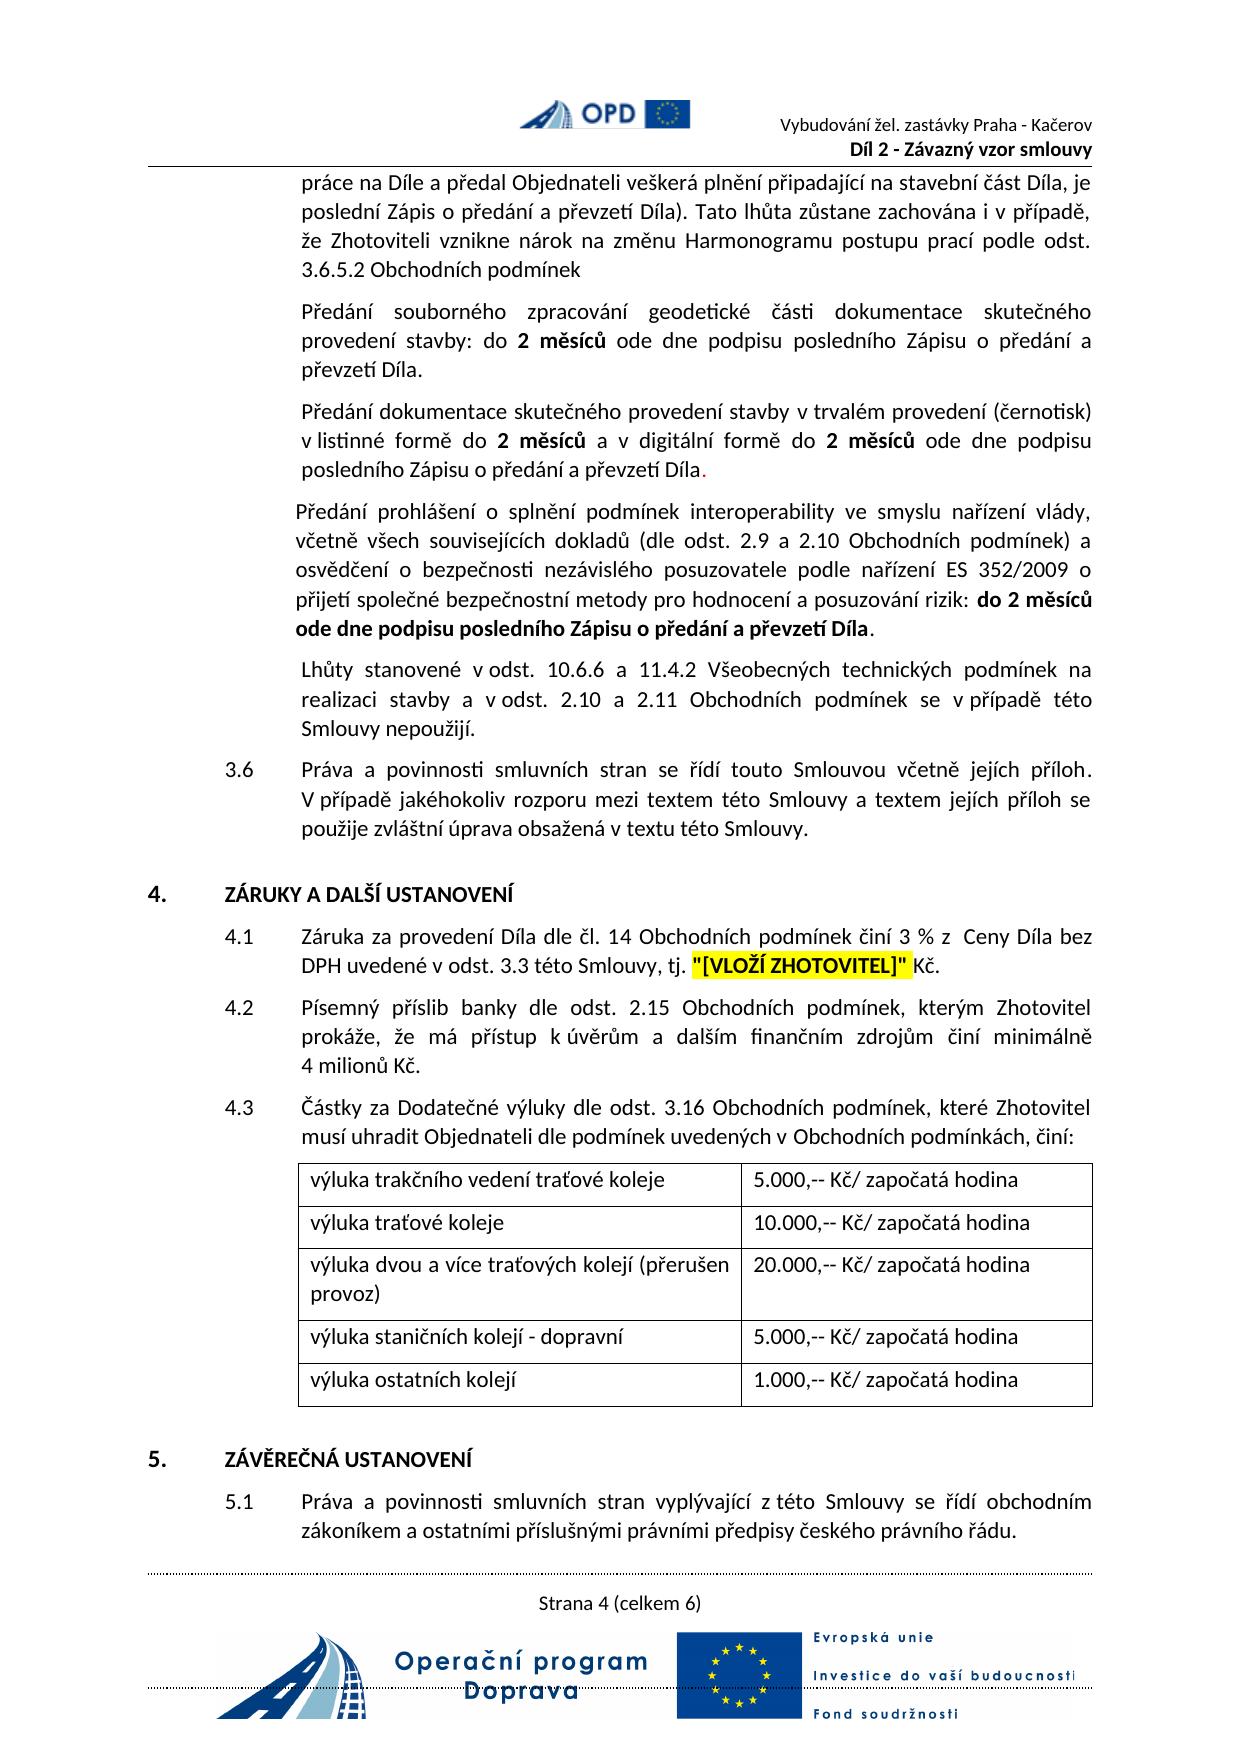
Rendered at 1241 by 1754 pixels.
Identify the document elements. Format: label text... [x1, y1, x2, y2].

text Písemný příslib banky dle odst. 2.15 Obchodních podmínek, kterým Zhotovitel prokáže, že má přístup k úvěrům a dalším finančním zdrojům činí minimálně 4 milionů Kč. [224, 992, 1092, 1079]
table_header výluka trakčního vedení traťové koleje [299, 1164, 741, 1206]
table_cell 20.000,-- Kč/ započatá hodina [742, 1249, 1092, 1320]
table_cell výluka dvou a více traťových kolejí (přerušen provoz) [299, 1249, 741, 1320]
table_cell 5.000,-- Kč/ započatá hodina [742, 1321, 1092, 1363]
table_cell 1.000,-- Kč/ započatá hodina [742, 1364, 1092, 1406]
table_cell výluka traťové koleje [299, 1207, 741, 1248]
table_header 5.000,-- Kč/ započatá hodina [742, 1164, 1092, 1206]
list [301, 167, 1092, 284]
list Předání dokumentace skutečného provedení stavby v trvalém provedení (černotisk) v listinné formě do 2 měsíců a v digitální formě do 2 měsíců ode dne podpisu posledního Zápisu o předání a převzetí Díla. [301, 396, 1092, 484]
table_cell výluka ostatních kolejí [299, 1364, 741, 1406]
table_cell výluka staničních kolejí - dopravní [299, 1321, 741, 1363]
text Předání prohlášení o splnění podmínek interoperability ve smyslu nařízení vlády, včetně všech souvisejících dokladů (dle odst. 2.9 a 2.10 Obchodních podmínek) a osvědčení o bezpečnosti nezávislého posuzovatele podle nařízení ES 352/2009 o přijetí společné bezpečnostní metody pro hodnocení a posuzování rizik: do 2 měsíců ode dne podpisu posledního Zápisu o předání a převzetí Díla. [295, 496, 1092, 642]
text ZÁVĚREČNÁ USTANOVENÍ [148, 1444, 1092, 1473]
picture [216, 1632, 1075, 1719]
list Lhůty stanovené v odst. 10.6.6 a 11.4.2 Všeobecných technických podmínek na realizaci stavby a v odst. 2.10 a 2.11 Obchodních podmínek se v případě této Smlouvy nepoužijí. [301, 654, 1092, 742]
text Práva a povinnosti smluvních stran vyplývající z této Smlouvy se řídí obchodním zákoníkem a ostatními příslušnými právními předpisy českého právního řádu. [224, 1486, 1092, 1544]
list Předání souborného zpracování geodetické části dokumentace skutečného provedení stavby: do 2 měsíců ode dne podpisu posledního Zápisu o předání a převzetí Díla. [301, 296, 1092, 384]
text Záruka za provedení Díla dle čl. 14 Obchodních podmínek činí 3 % z Ceny Díla bez DPH uvedené v odst. 3.3 této Smlouvy, tj. Kč. [224, 921, 1092, 979]
text Částky za Dodatečné výluky dle odst. 3.16 Obchodních podmínek, které Zhotovitel musí uhradit Objednateli dle podmínek uvedených v Obchodních podmínkách, činí: [224, 1092, 1092, 1150]
picture [519, 100, 692, 132]
table_cell 10.000,-- Kč/ započatá hodina [742, 1207, 1092, 1248]
text ZÁRUKY A DALŠÍ USTANOVENÍ [148, 879, 1092, 909]
text Práva a povinnosti smluvních stran se řídí touto Smlouvou včetně jejích příloh. V případě jakéhokoliv rozporu mezi textem této Smlouvy a textem jejích příloh se použije zvláštní úprava obsažená v textu této Smlouvy. [224, 754, 1092, 842]
